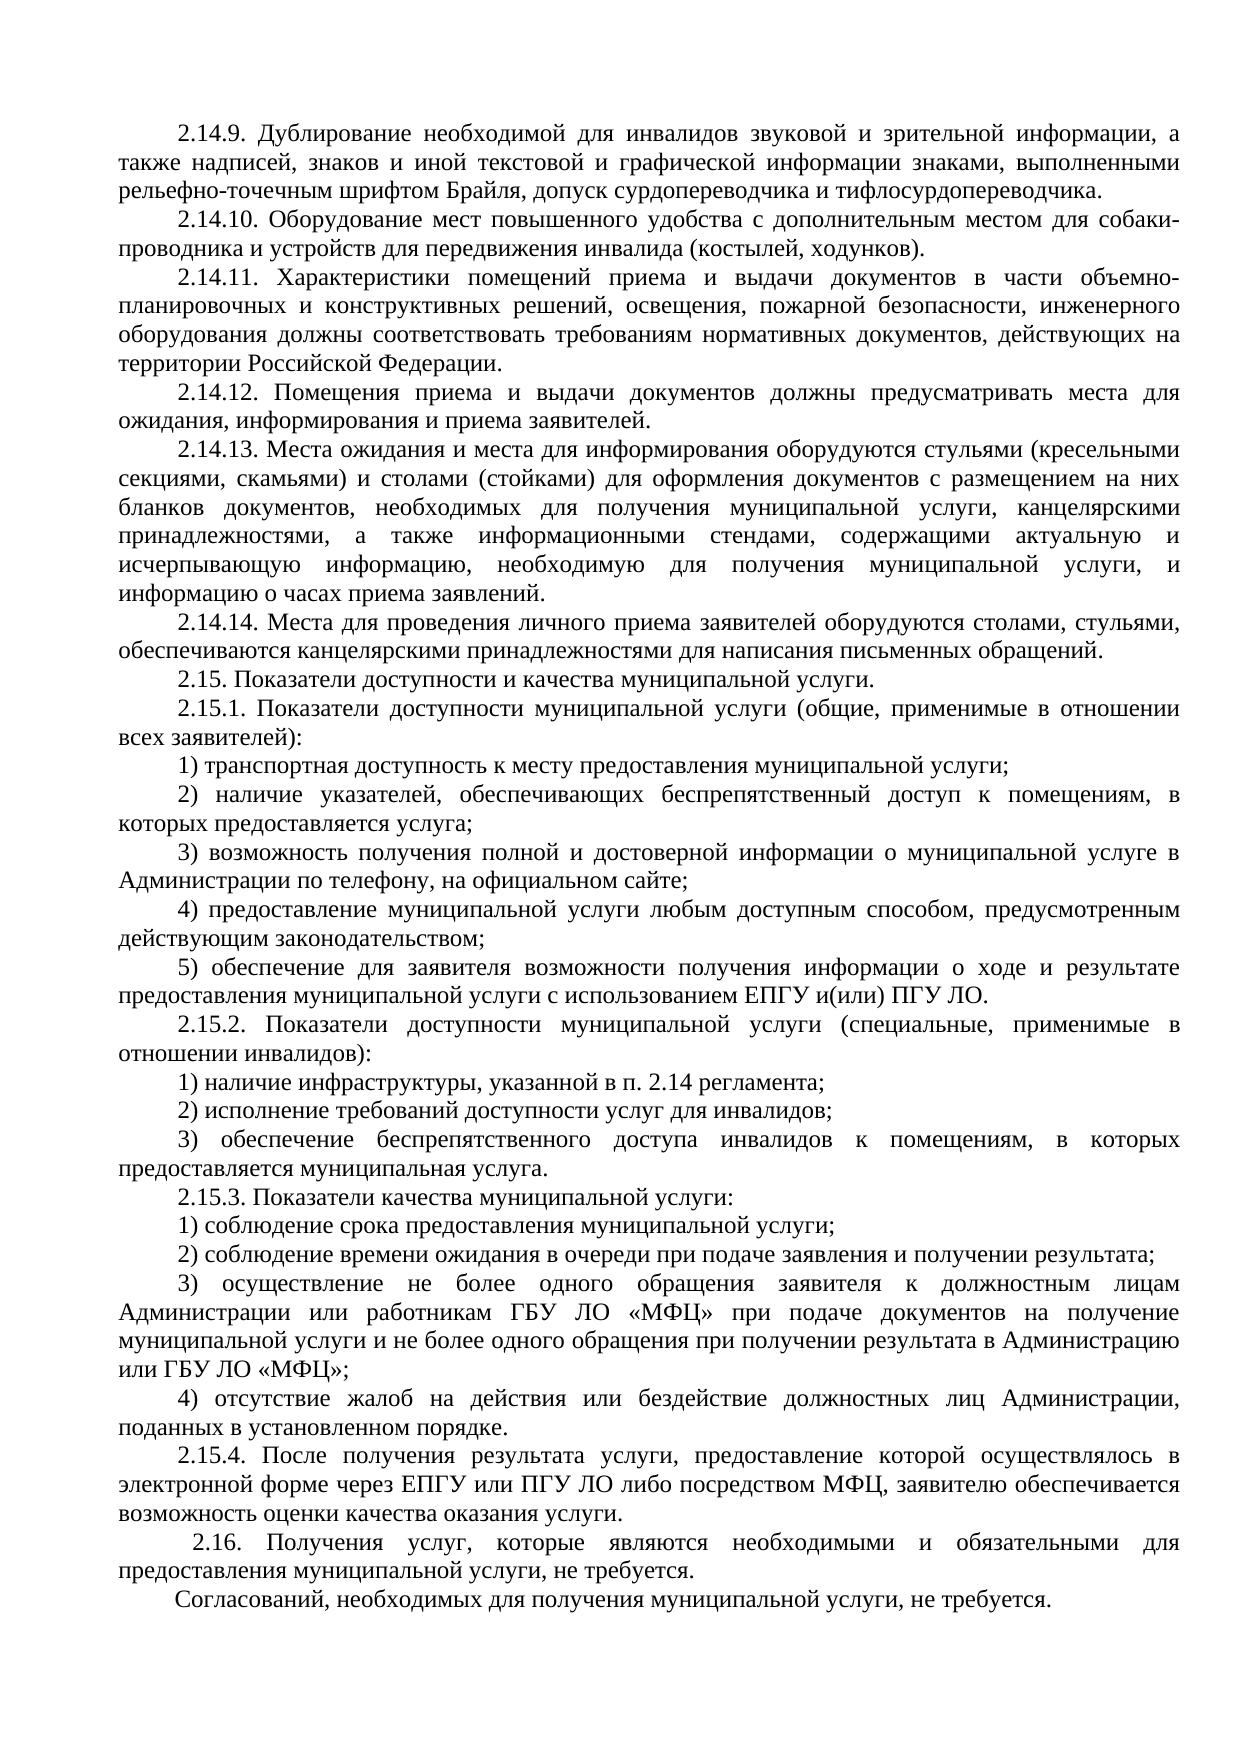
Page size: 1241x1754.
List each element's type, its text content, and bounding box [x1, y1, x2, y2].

text 2.14.9. Дублирование необходимой для инвалидов звуковой и зрительной информации, а также надписей, знаков и иной текстовой и графической информации знаками, выполненными рельефно-точечным шрифтом Брайля, допуск сурдопереводчика и тифлосурдопереводчика. [118, 118, 1181, 204]
text 3) осуществление не более одного обращения заявителя к должностным лицам Администрации или работникам ГБУ ЛО «МФЦ» при подаче документов на получение муниципальной услуги и не более одного обращения при получении результата в Администрацию или ГБУ ЛО «МФЦ»; [118, 1268, 1181, 1383]
text 2) исполнение требований доступности услуг для инвалидов; [118, 1096, 1181, 1124]
text Согласований, необходимых для получения муниципальной услуги, не требуется. [118, 1584, 1181, 1613]
text 2.16. Получения услуг, которые являются необходимыми и обязательными для предоставления муниципальной услуги, не требуется. [118, 1527, 1181, 1584]
text 3) обеспечение беспрепятственного доступа инвалидов к помещениям, в которых предоставляется муниципальная услуга. [118, 1124, 1181, 1182]
text 2) наличие указателей, обеспечивающих беспрепятственный доступ к помещениям, в которых предоставляется услуга; [118, 779, 1181, 837]
text 2.15. Показатели доступности и качества муниципальной услуги. [118, 664, 1181, 693]
text 2.15.4. После получения результата услуги, предоставление которой осуществлялось в электронной форме через ЕПГУ или ПГУ ЛО либо посредством МФЦ, заявителю обеспечивается возможность оценки качества оказания услуги. [118, 1441, 1181, 1527]
text 4) отсутствие жалоб на действия или бездействие должностных лиц Администрации, поданных в установленном порядке. [118, 1383, 1181, 1441]
text 2.14.14. Места для проведения личного приема заявителей оборудуются столами, стульями, обеспечиваются канцелярскими принадлежностями для написания письменных обращений. [118, 607, 1181, 664]
text 4) предоставление муниципальной услуги любым доступным способом, предусмотренным действующим законодательством; [118, 894, 1181, 952]
text 2.14.11. Характеристики помещений приема и выдачи документов в части объемно-планировочных и конструктивных решений, освещения, пожарной безопасности, инженерного оборудования должны соответствовать требованиям нормативных документов, действующих на территории Российской Федерации. [118, 262, 1181, 377]
text 2.14.13. Места ожидания и места для информирования оборудуются стульями (кресельными секциями, скамьями) и столами (стойками) для оформления документов с размещением на них бланков документов, необходимых для получения муниципальной услуги, канцелярскими принадлежностями, а также информационными стендами, содержащими актуальную и исчерпывающую информацию, необходимую для получения муниципальной услуги, и информацию о часах приема заявлений. [118, 434, 1181, 607]
text 3) возможность получения полной и достоверной информации о муниципальной услуге в Администрации по телефону, на официальном сайте; [118, 837, 1181, 894]
text 5) обеспечение для заявителя возможности получения информации о ходе и результате предоставления муниципальной услуги с использованием ЕПГУ и(или) ПГУ ЛО. [118, 952, 1181, 1009]
text 1) соблюдение срока предоставления муниципальной услуги; [118, 1211, 1181, 1239]
text 2.14.10. Оборудование мест повышенного удобства с дополнительным местом для собаки-проводника и устройств для передвижения инвалида (костылей, ходунков). [118, 204, 1181, 262]
text 2.15.3. Показатели качества муниципальной услуги: [118, 1182, 1181, 1211]
text 2.15.1. Показатели доступности муниципальной услуги (общие, применимые в отношении всех заявителей): [118, 693, 1181, 751]
text 2.15.2. Показатели доступности муниципальной услуги (специальные, применимые в отношении инвалидов): [118, 1009, 1181, 1067]
text 2.14.12. Помещения приема и выдачи документов должны предусматривать места для ожидания, информирования и приема заявителей. [118, 377, 1181, 434]
text 1) транспортная доступность к месту предоставления муниципальной услуги; [118, 751, 1181, 779]
text 1) наличие инфраструктуры, указанной в п. 2.14 регламента; [118, 1067, 1181, 1096]
text 2) соблюдение времени ожидания в очереди при подаче заявления и получении результата; [118, 1239, 1181, 1268]
